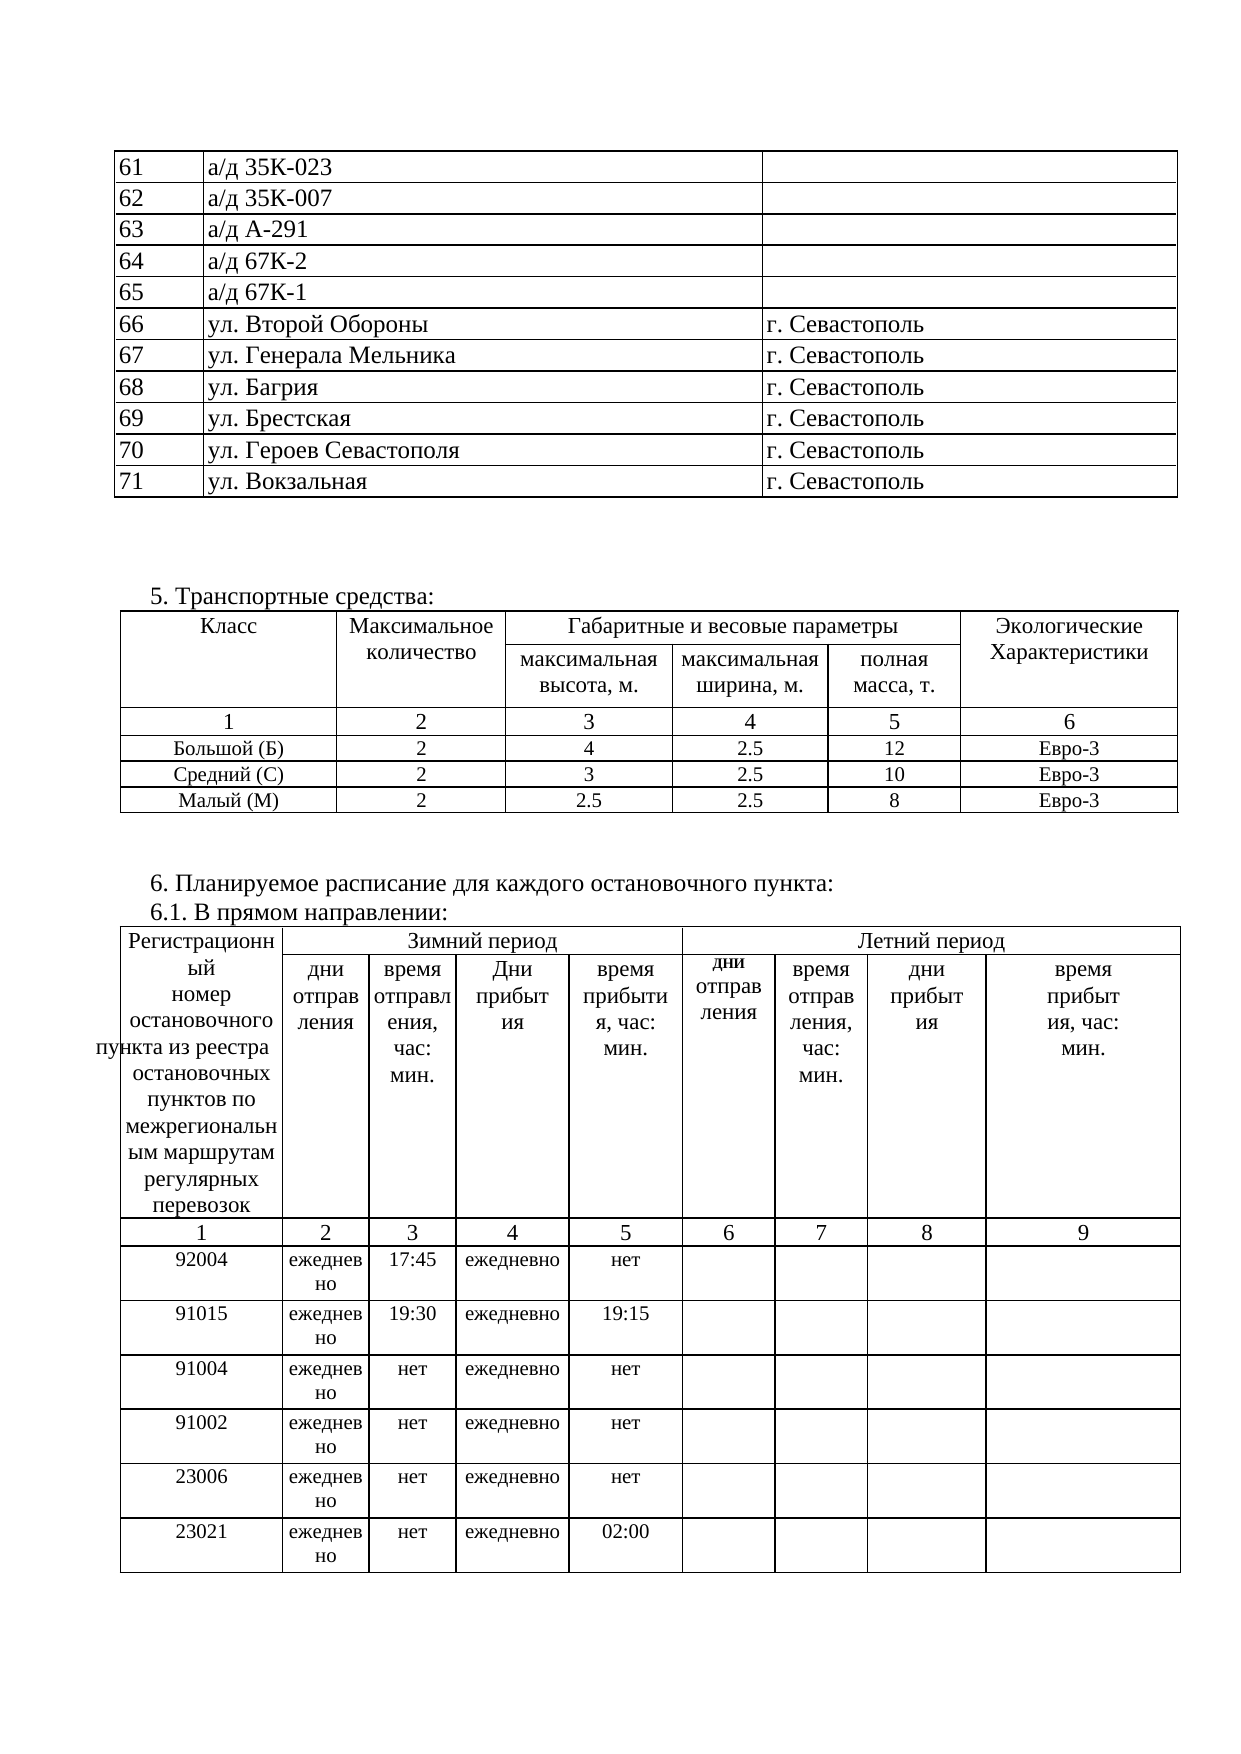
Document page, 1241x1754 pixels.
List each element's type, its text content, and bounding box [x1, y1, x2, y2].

table_cell ул. Генерала Мельника [204, 340, 762, 370]
table_cell 4 [506, 736, 672, 760]
table_header Класс [121, 612, 336, 707]
table_cell 10 [829, 762, 960, 786]
table_cell [776, 1247, 867, 1299]
table_cell 65 [115, 277, 203, 307]
table_cell 66 [115, 308, 203, 339]
table_cell ежедневно [457, 1247, 568, 1299]
table_cell нет [570, 1356, 682, 1408]
table_cell 2.5 [673, 788, 827, 812]
table_cell 19:15 [570, 1301, 682, 1354]
table_cell [763, 181, 1177, 213]
table_cell Дни прибыт ия [457, 955, 568, 1217]
table_cell ежедневно [283, 1410, 368, 1463]
text 5. Транспортные средства: [150, 581, 1090, 610]
table_cell ежедневно [283, 1247, 368, 1299]
table_cell ежедневно [457, 1519, 568, 1571]
table_cell Средний (С) [121, 762, 336, 786]
table_cell ул. Брестская [204, 403, 762, 433]
table_cell ДНИ отправ ления [683, 955, 774, 1217]
table_cell время прибыт ия, час: мин. [987, 955, 1180, 1217]
table_cell 2.5 [506, 788, 672, 812]
table_cell 2 [337, 762, 505, 786]
table_cell [683, 1410, 774, 1463]
table_cell нет [570, 1464, 682, 1517]
table_cell максимальная ширина, м. [673, 645, 827, 707]
table_cell г. Севастополь [763, 402, 1177, 433]
table_header Максимальное количество [337, 612, 505, 707]
table_cell 23021 [121, 1519, 282, 1571]
table_cell а/д А-291 [204, 215, 762, 244]
table_cell нет [370, 1356, 455, 1408]
table_cell г. Севастополь [763, 370, 1177, 402]
table_cell Евро-3 [961, 762, 1177, 786]
table_cell 5 [829, 708, 960, 735]
table_cell 8 [829, 788, 960, 812]
table_cell [776, 1464, 867, 1517]
table_cell 2 [337, 788, 505, 812]
table_header Зимний период [283, 927, 682, 954]
table_cell 4 [457, 1219, 568, 1245]
table_cell 2.5 [673, 736, 827, 760]
table_cell а/д 35К-023 [204, 152, 762, 181]
text 6.1. В прямом направлении: [150, 897, 1090, 926]
table_cell нет [370, 1519, 455, 1571]
table_cell а/д 67К-1 [204, 277, 762, 307]
table_cell [776, 1301, 867, 1354]
table_cell ул. Второй Обороны [204, 309, 762, 339]
table_cell ежедневно [457, 1301, 568, 1354]
table_cell 69 [115, 403, 203, 433]
table_cell [683, 1301, 774, 1354]
table_cell Большой (Б) [121, 736, 336, 760]
table_cell нет [570, 1247, 682, 1299]
table_cell максимальная высота, м. [506, 645, 672, 707]
table_cell [763, 213, 1177, 244]
table_cell 2.5 [673, 762, 827, 786]
table_cell 19:30 [370, 1301, 455, 1354]
table_cell [987, 1247, 1180, 1299]
table_cell 2 [337, 708, 505, 735]
table_cell 7 [776, 1219, 867, 1245]
table_cell г. Севастополь [763, 307, 1177, 339]
table_cell нет [570, 1410, 682, 1463]
table_cell 71 [115, 466, 203, 496]
table_cell ежедневно [457, 1356, 568, 1408]
text 6. Планируемое расписание для каждого остановочного пункта: [150, 868, 1090, 897]
table_cell 70 [115, 434, 203, 464]
table_cell Евро-3 [961, 788, 1177, 812]
table_cell 6 [683, 1219, 774, 1245]
table_cell 17:45 [370, 1247, 455, 1299]
table_cell [987, 1464, 1180, 1517]
table_cell [763, 152, 1177, 181]
table_header Экологические Характеристики [961, 612, 1177, 707]
table_cell 91002 [121, 1410, 282, 1463]
table_cell 61 [115, 152, 203, 181]
table_cell ежедневно [283, 1301, 368, 1354]
table_cell 12 [829, 736, 960, 760]
table_cell нет [370, 1410, 455, 1463]
table_cell 68 [115, 371, 203, 402]
table_cell ежедневно [283, 1464, 368, 1517]
table_cell ул. Багрия [204, 372, 762, 402]
table_cell нет [370, 1464, 455, 1517]
table_cell [868, 1464, 985, 1517]
table_cell 64 [115, 245, 203, 276]
table_cell [683, 1356, 774, 1408]
table_cell [776, 1519, 867, 1571]
table_cell а/д 35К-007 [204, 183, 762, 213]
table_cell 4 [673, 708, 827, 735]
table_cell [683, 1464, 774, 1517]
table_cell г. Севастополь [763, 465, 1177, 496]
table_cell 23006 [121, 1464, 282, 1517]
table_cell [868, 1519, 985, 1571]
table_cell 8 [868, 1219, 985, 1245]
table_cell 3 [370, 1219, 455, 1245]
table_cell 2 [283, 1219, 368, 1245]
table_cell ул. Героев Севастополя [204, 435, 762, 464]
table_cell [868, 1410, 985, 1463]
table_cell ежедневно [457, 1410, 568, 1463]
table_cell 92004 [121, 1247, 282, 1299]
table_cell а/д 67К-2 [204, 246, 762, 276]
table_cell [763, 244, 1177, 276]
table_cell 91015 [121, 1301, 282, 1354]
table_cell 02:00 [570, 1519, 682, 1571]
table_cell 5 [570, 1219, 682, 1245]
table_cell [776, 1410, 867, 1463]
table_cell 67 [115, 340, 203, 370]
table_header Габаритные и весовые параметры [506, 612, 960, 643]
table_cell 3 [506, 762, 672, 786]
table_cell [683, 1247, 774, 1299]
table_cell 63 [115, 214, 203, 244]
table_cell 6 [961, 708, 1177, 735]
table_cell дни отправ ления [283, 955, 368, 1217]
table_cell Евро-3 [961, 736, 1177, 760]
table_cell [868, 1301, 985, 1354]
table_cell время отправл ения, час: мин. [370, 955, 455, 1217]
table_cell [868, 1356, 985, 1408]
table_cell [868, 1247, 985, 1299]
table_cell 62 [115, 183, 203, 213]
table_cell ежедневно [457, 1464, 568, 1517]
table_cell [763, 276, 1177, 307]
table_cell время отправ ления, час: мин. [776, 955, 867, 1217]
table_cell время прибыти я, час: мин. [570, 955, 682, 1217]
table_cell [987, 1301, 1180, 1354]
table_header Регистрационный номер остановочного пункта из реестра остановочных пунктов по межрегиональным маршрутам регулярных перевозок [121, 927, 282, 1217]
table_cell 9 [987, 1219, 1180, 1245]
table_cell 91004 [121, 1356, 282, 1408]
table_cell ул. Вокзальная [204, 466, 762, 496]
table_cell г. Севастополь [763, 433, 1177, 464]
table_cell 1 [121, 1219, 282, 1245]
table_cell [683, 1519, 774, 1571]
table_cell ежедневно [283, 1356, 368, 1408]
table_cell полная масса, т. [829, 645, 960, 707]
table_cell Малый (М) [121, 788, 336, 812]
table_cell 3 [506, 708, 672, 735]
table_cell [987, 1410, 1180, 1463]
table_cell г. Севастополь [763, 339, 1177, 370]
table_cell [987, 1356, 1180, 1408]
table_cell ежедневно [283, 1519, 368, 1571]
table_header Летний период [683, 927, 1180, 954]
table_cell 1 [121, 708, 336, 735]
table_cell [987, 1519, 1180, 1571]
table_cell [776, 1356, 867, 1408]
table_cell дни прибыт ия [868, 955, 985, 1217]
table_cell 2 [337, 736, 505, 760]
